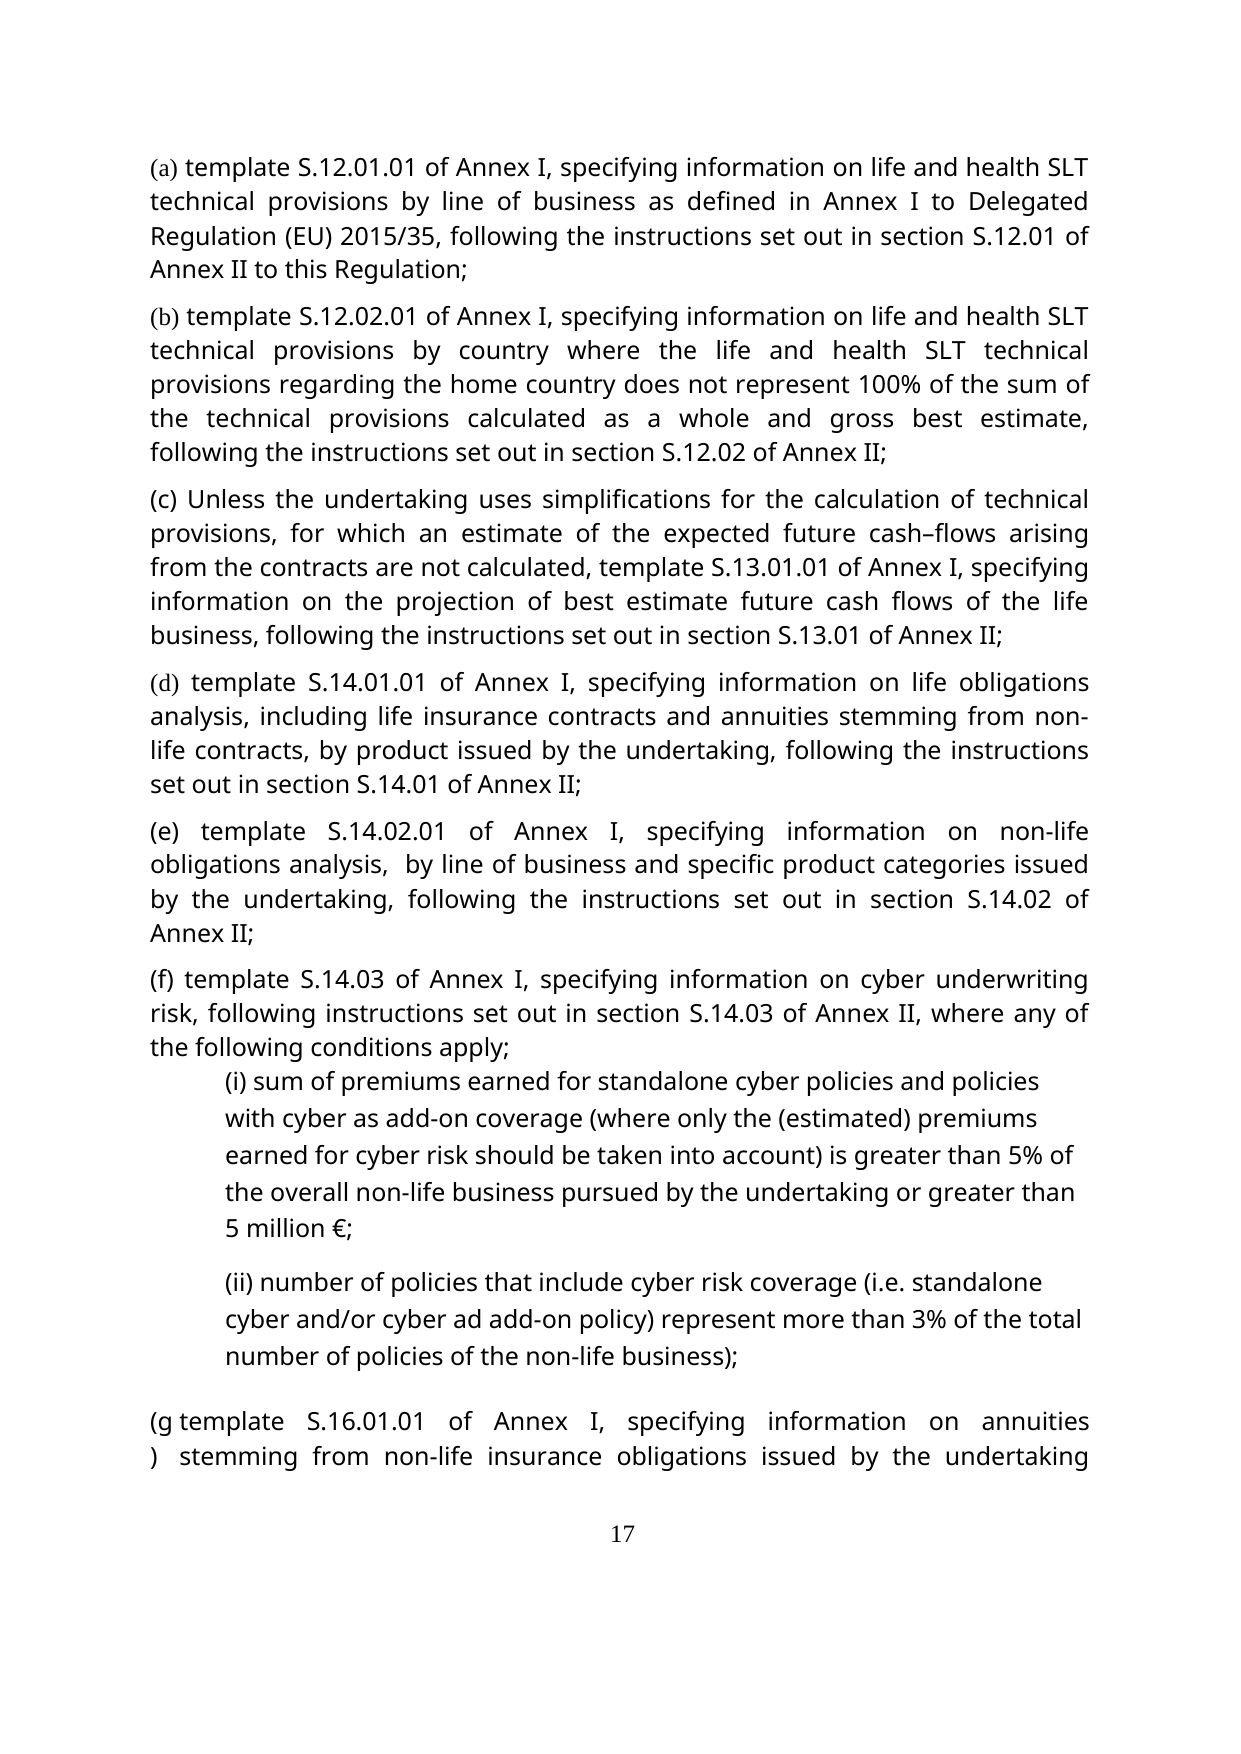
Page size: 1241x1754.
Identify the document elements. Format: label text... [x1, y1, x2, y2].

text (i) sum of premiums earned for standalone cyber policies and policies with cyber as add-on coverage (where only the (estimated) premiums earned for cyber risk should be taken into account) is greater than 5% of the overall non-life business pursued by the undertaking or greater than 5 million €; [225, 1064, 1090, 1245]
text (f) template S.14.03 of Annex I, specifying information on cyber underwriting risk, following instructions set out in section S.14.03 of Annex II, where any of the following conditions apply; [150, 962, 1090, 1064]
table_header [179, 1392, 1090, 1472]
table_header (g) [150, 1392, 179, 1472]
text (ii) number of policies that include cyber risk coverage (i.e. standalone cyber and/or cyber ad add-on policy) represent more than 3% of the total number of policies of the non-life business); [225, 1264, 1090, 1372]
text (e) template S.14.02.01 of Annex I, specifying information on non-life obligations analysis, by line of business and specific product categories issued by the undertaking, following the instructions set out in section S.14.02 of Annex II; [150, 813, 1090, 949]
text (b) template S.12.02.01 of Annex I, specifying information on life and health SLT technical provisions by country where the life and health SLT technical provisions regarding the home country does not represent 100% of the sum of the technical provisions calculated as a whole and gross best estimate, following the instructions set out in section S.12.02 of Annex II; [150, 299, 1090, 469]
text (a) template S.12.01.01 of Annex I, specifying information on life and health SLT technical provisions by line of business as defined in Annex I to Delegated Regulation (EU) 2015/35, following the instructions set out in section S.12.01 of Annex II to this Regulation; [150, 150, 1090, 286]
text (d) template S.14.01.01 of Annex I, specifying information on life obligations analysis, including life insurance contracts and annuities stemming from non-life contracts, by product issued by the undertaking, following the instructions set out in section S.14.01 of Annex II; [150, 664, 1090, 801]
text (c) Unless the undertaking uses simplifications for the calculation of technical provisions, for which an estimate of the expected future cash–flows arising from the contracts are not calculated, template S.13.01.01 of Annex I, specifying information on the projection of best estimate future cash flows of the life business, following the instructions set out in section S.13.01 of Annex II; [150, 482, 1090, 652]
